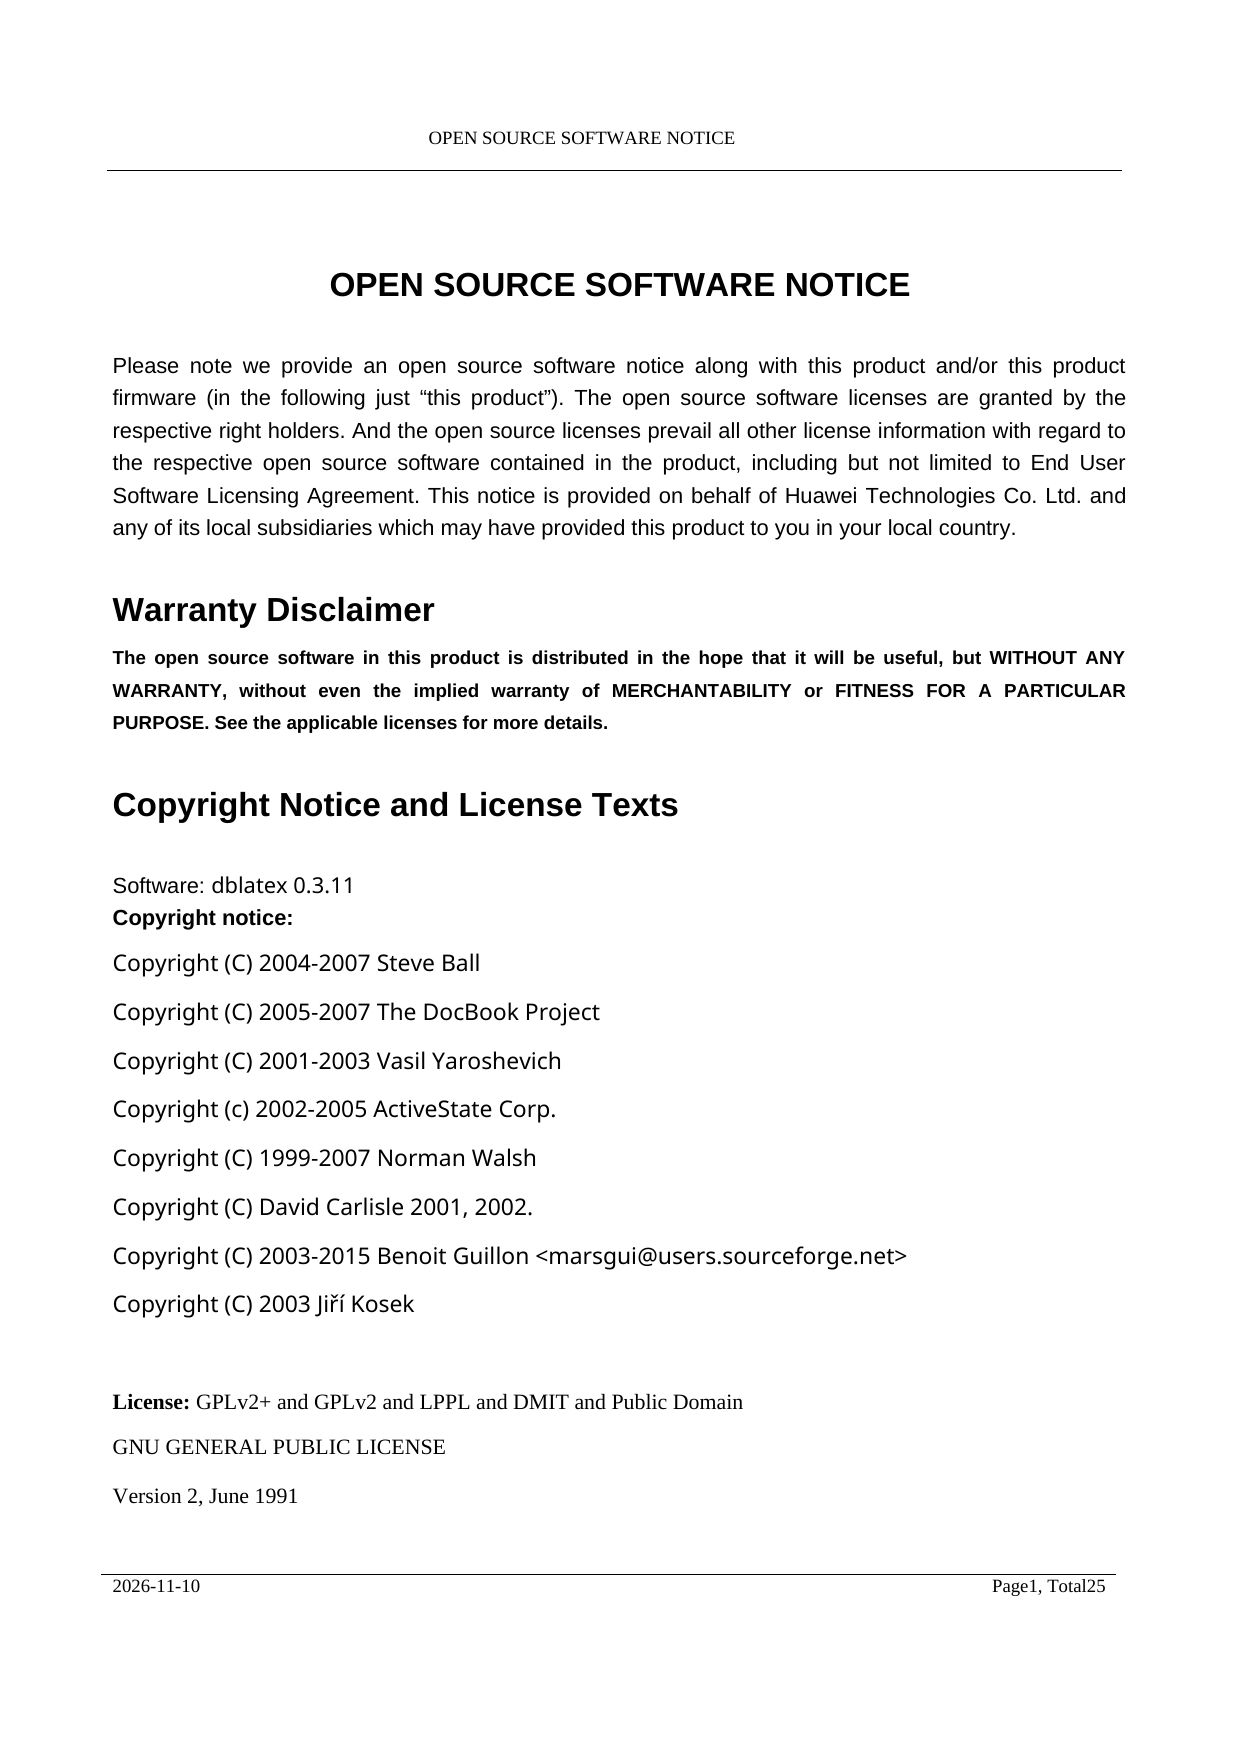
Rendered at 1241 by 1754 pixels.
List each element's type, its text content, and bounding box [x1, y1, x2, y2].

text Copyright (C) 2004-2007 Steve Ball Copyright (C) 2005-2007 The DocBook Project Copyright (C) 2001-2003 Vasil Yaroshevich Copyright (c) 2002-2005 ActiveState Corp. Copyright (C) 1999-2007 Norman Walsh Copyright (C) David Carlisle 2001, 2002. Copyright (C) 2003-2015 Benoit Guillon <marsgui@users.sourceforge.net> Copyright (C) 2003 Jiří Kosek [112, 947, 1128, 1369]
text License: GPLv2+ and GPLv2 and LPPL and DMIT and Public Domain [112, 1385, 1128, 1418]
text Copyright Notice and License Texts [112, 771, 1128, 836]
text Software: dblatex 0.3.11 [112, 869, 1128, 901]
text OPEN SOURCE SOFTWARE NOTICE [112, 251, 1128, 316]
text The open source software in this product is distributed in the hope that it will be useful, but WITHOUT ANY WARRANTY, without even the implied warranty of MERCHANTABILITY or FITNESS FOR A PARTICULAR PURPOSE. See the applicable licenses for more details. [112, 641, 1128, 739]
text Copyright notice: [112, 901, 1128, 934]
text Warranty Disclaimer [112, 576, 1128, 641]
text Please note we provide an open source software notice along with this product and/or this product firmware (in the following just “this product”). The open source software licenses are granted by the respective right holders. And the open source licenses prevail all other license information with regard to the respective open source software contained in the product, including but not limited to End User Software Licensing Agreement. This notice is provided on behalf of Huawei Technologies Co. Ltd. and any of its local subsidiaries which may have provided this product to you in your local country. [112, 349, 1128, 544]
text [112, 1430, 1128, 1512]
